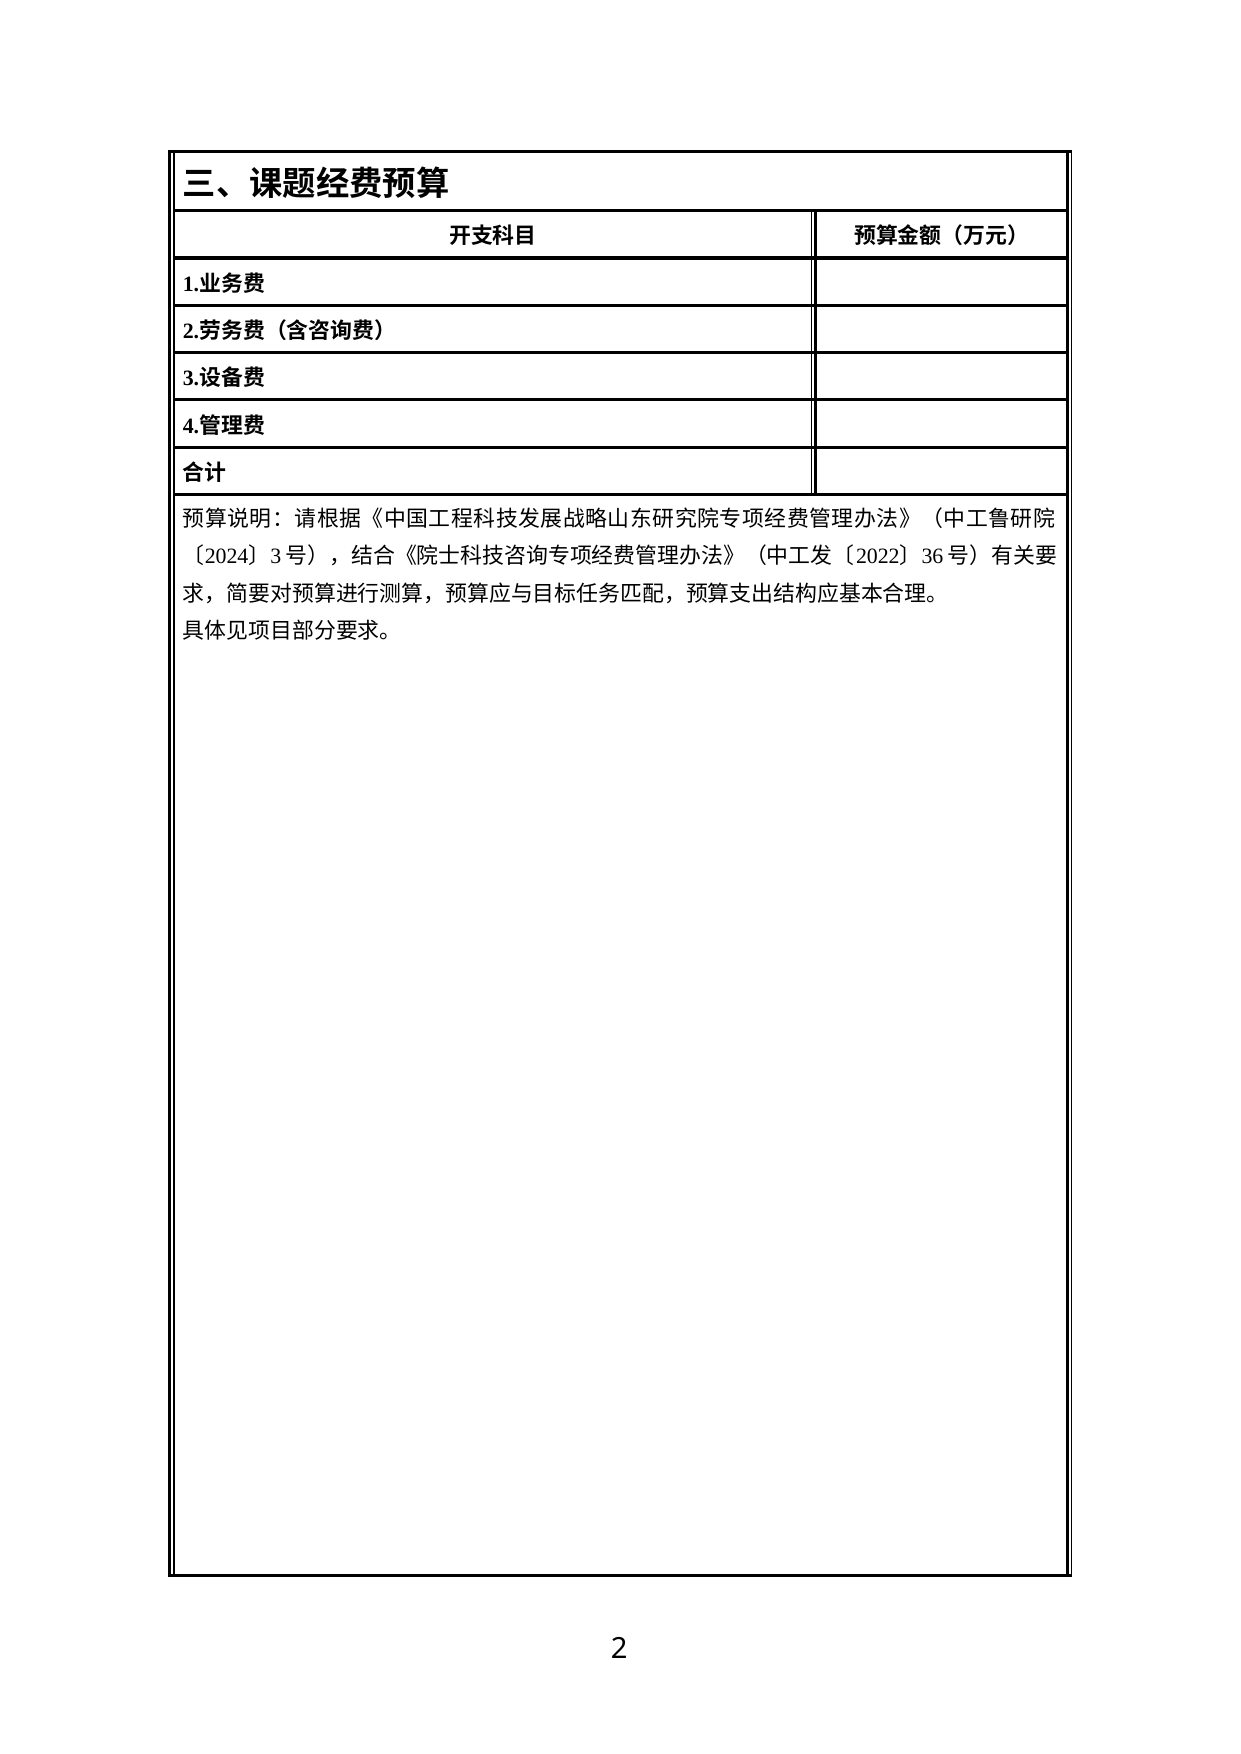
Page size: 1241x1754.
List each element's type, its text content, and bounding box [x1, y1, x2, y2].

table_cell [817, 354, 1066, 398]
table_cell 预算金额（万元） [817, 212, 1066, 256]
table_cell [817, 260, 1066, 304]
table_cell 2.劳务费（含咨询费） [175, 307, 811, 351]
table_cell 1.业务费 [175, 260, 811, 304]
table_cell 开支科目 [175, 212, 811, 256]
table_cell 三、课题经费预算 [175, 153, 1066, 209]
table_cell [817, 449, 1066, 493]
table_cell 3.设备费 [175, 354, 811, 398]
table_cell [817, 401, 1066, 446]
table_cell 合计 [175, 449, 811, 493]
table_cell 4.管理费 [175, 401, 811, 446]
table_cell [817, 307, 1066, 351]
table_cell 预算说明：请根据《中国工程科技发展战略山东研究院专项经费管理办法》（中工鲁研院〔2024〕3号），结合《院士科技咨询专项经费管理办法》（中工发〔2022〕36号）有关要求，简要对预算进行测算，预算应与目标任务匹配，预算支出结构应基本合理。 具体见项目部分要求。 [175, 496, 1066, 1573]
